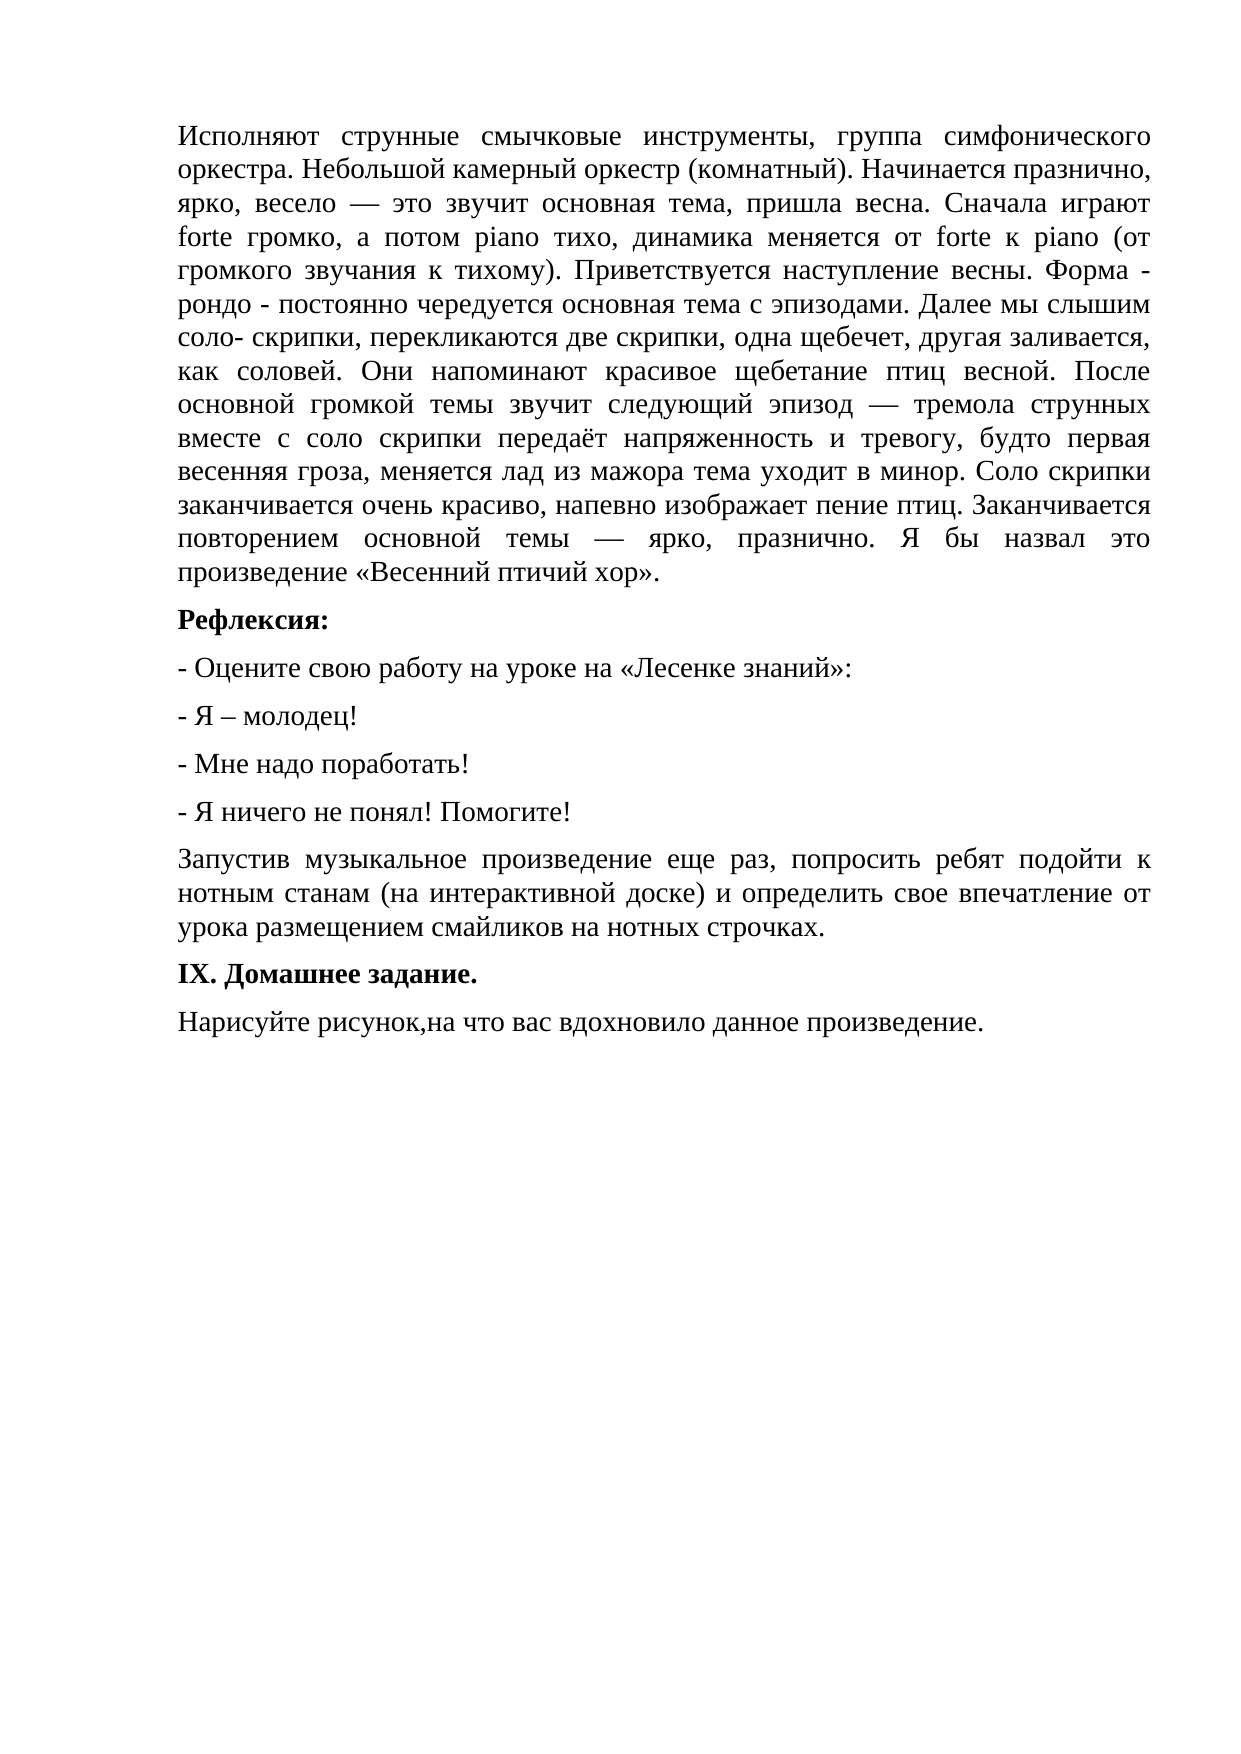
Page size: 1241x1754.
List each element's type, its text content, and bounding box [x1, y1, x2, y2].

text - Я – молодец! [177, 698, 1152, 731]
text IX. Домашнее задание. [177, 957, 1152, 990]
text Запустив музыкальное произведение еще раз, попросить ребят подойти к нотным станам (на интерактивной доске) и определить свое впечатление от урока размещением смайликов на нотных строчках. [177, 842, 1152, 942]
text Рефлексия: [177, 602, 1152, 636]
text - Я ничего не понял! Помогите! [177, 794, 1152, 827]
text - Мне надо поработать! [177, 746, 1152, 779]
text - Оцените свою работу на уроке на «Лесенке знаний»: [177, 650, 1152, 683]
text Нарисуйте рисунок,на что вас вдохновило данное произведение. [177, 1004, 1152, 1038]
text Исполняют струнные смычковые инструменты, группа симфонического оркестра. Небольшой камерный оркестр (комнатный). Начинается празнично, ярко, весело — это звучит основная тема, пришла весна. Сначала играют forte громко, а потом piano тихо, динамика меняется от forte к piano (от громкого звучания к тихому). Приветствуется наступление весны. Форма -рондо - постоянно чередуется основная тема с эпизодами. Далее мы слышим соло- скрипки, перекликаются две скрипки, одна щебечет, другая заливается, как соловей. Они напоминают красивое щебетание птиц весной. После основной громкой темы звучит следующий эпизод — тремола струнных вместе с соло скрипки передаёт напряженность и тревогу, будто первая весенняя гроза, меняется лад из мажора тема уходит в минор. Соло скрипки заканчивается очень красиво, напевно изображает пение птиц. Заканчивается повторением основной темы — ярко, празнично. Я бы назвал это произведение «Весенний птичий хор». [177, 118, 1152, 588]
